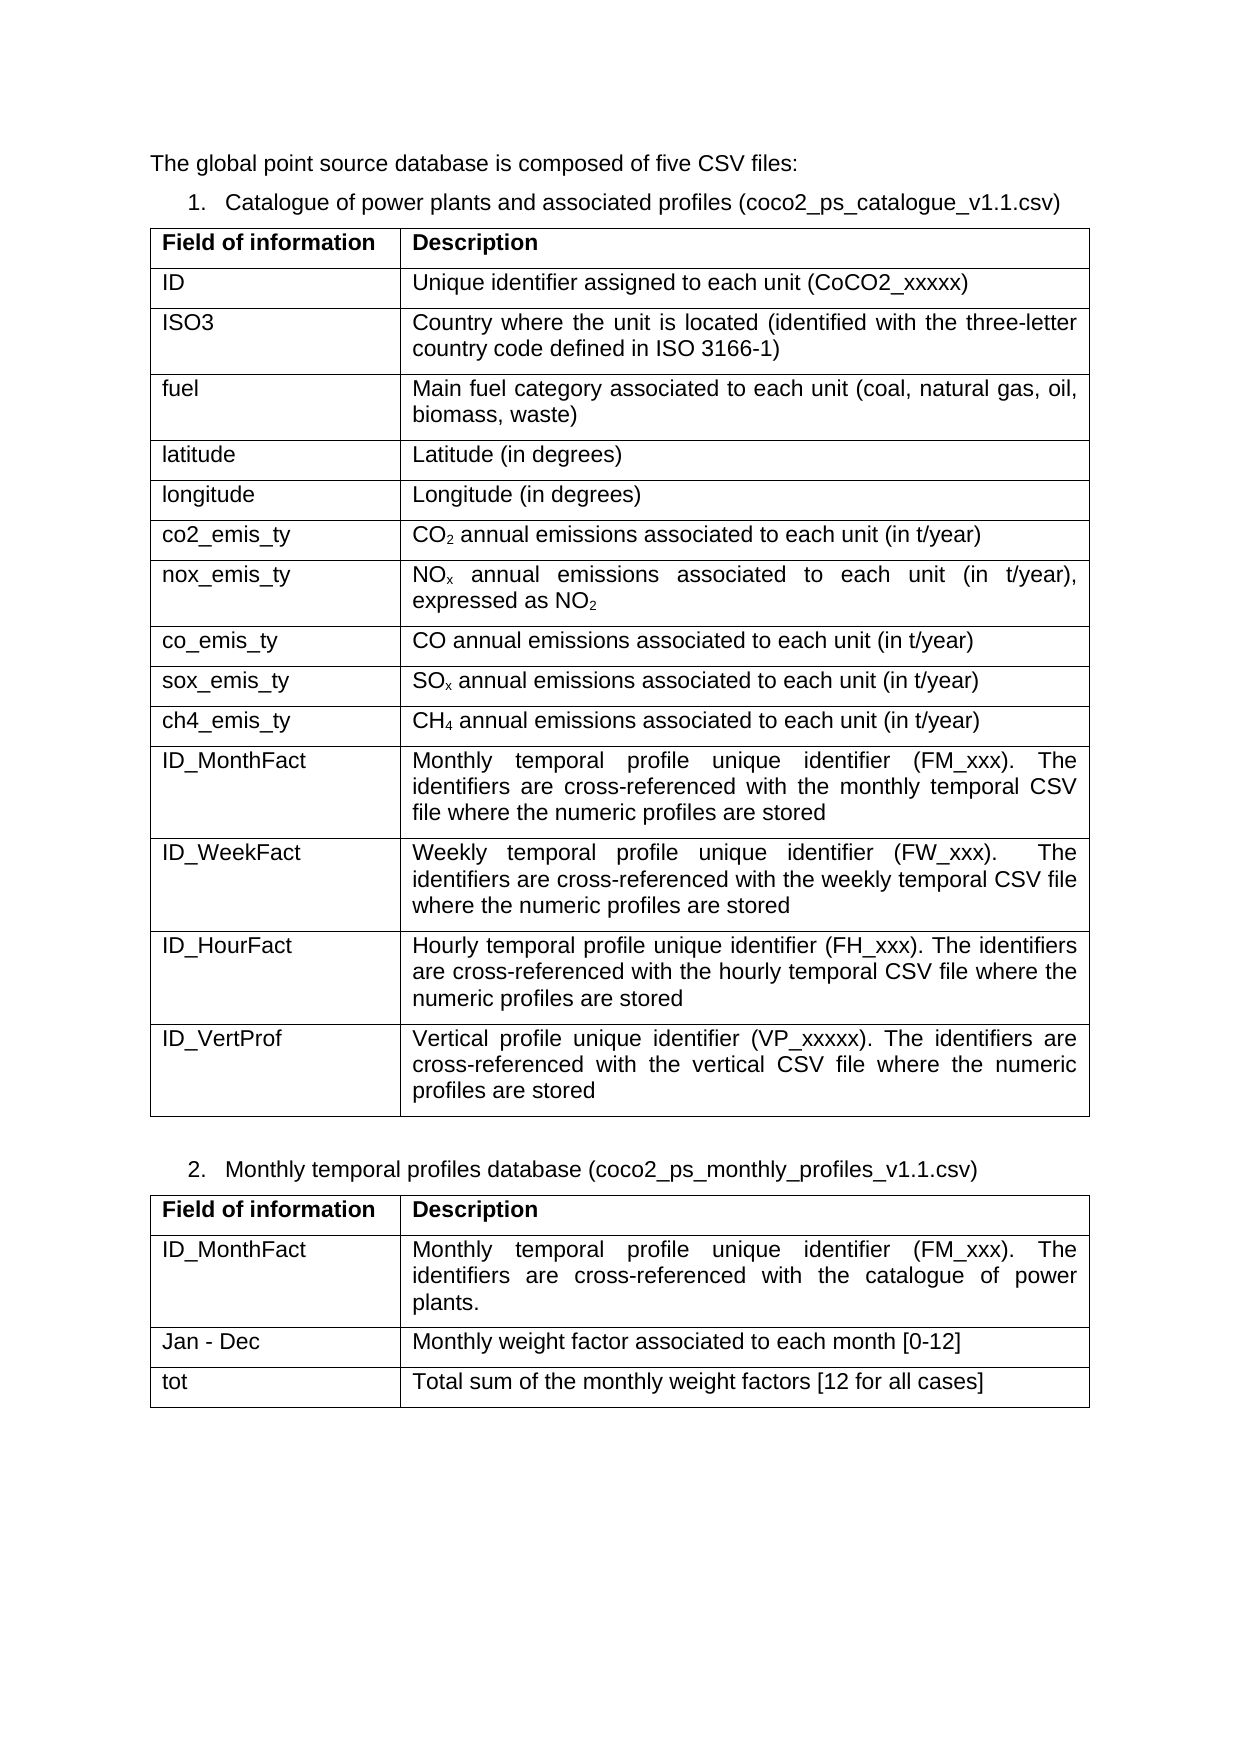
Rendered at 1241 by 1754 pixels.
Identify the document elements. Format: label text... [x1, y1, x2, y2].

table_cell tot [151, 1368, 400, 1407]
table_cell NOx annual emissions associated to each unit (in t/year), expressed as NO2 [401, 561, 1089, 626]
table_cell Monthly temporal profile unique identifier (FM_xxx). The identifiers are cross-referenced with the monthly temporal CSV file where the numeric profiles are stored [401, 747, 1089, 838]
table_header Description [401, 1196, 1089, 1235]
table_cell ID_WeekFact [151, 839, 400, 931]
table_cell co_emis_ty [151, 627, 400, 666]
table_cell Monthly temporal profile unique identifier (FM_xxx). The identifiers are cross-referenced with the catalogue of power plants. [401, 1236, 1089, 1327]
table_cell fuel [151, 375, 400, 440]
table_cell ch4_emis_ty [151, 707, 400, 746]
table_cell CO annual emissions associated to each unit (in t/year) [401, 627, 1089, 666]
table_cell Weekly temporal profile unique identifier (FW_xxx). The identifiers are cross-referenced with the weekly temporal CSV file where the numeric profiles are stored [401, 839, 1089, 931]
table_cell Longitude (in degrees) [401, 481, 1089, 520]
table_cell ID_MonthFact [151, 1236, 400, 1327]
list Monthly temporal profiles database (coco2_ps_monthly_profiles_v1.1.csv) [187, 1156, 1090, 1182]
table_cell latitude [151, 441, 400, 480]
table_cell Total sum of the monthly weight factors [12 for all cases] [401, 1368, 1089, 1407]
table_cell Latitude (in degrees) [401, 441, 1089, 480]
table_header Field of information [151, 229, 400, 268]
table_cell co2_emis_ty [151, 521, 400, 560]
table_cell ISO3 [151, 309, 400, 374]
table_cell longitude [151, 481, 400, 520]
list Catalogue of power plants and associated profiles (coco2_ps_catalogue_v1.1.csv) [187, 189, 1090, 215]
table_cell ID_VertProf [151, 1025, 400, 1116]
table_cell ID_HourFact [151, 932, 400, 1023]
table_cell sox_emis_ty [151, 667, 400, 706]
table_cell Jan - Dec [151, 1328, 400, 1367]
table_cell Hourly temporal profile unique identifier (FH_xxx). The identifiers are cross-referenced with the hourly temporal CSV file where the numeric profiles are stored [401, 932, 1089, 1023]
table_cell CO2 annual emissions associated to each unit (in t/year) [401, 521, 1089, 560]
table_cell nox_emis_ty [151, 561, 400, 626]
table_cell Vertical profile unique identifier (VP_xxxxx). The identifiers are cross-referenced with the vertical CSV file where the numeric profiles are stored [401, 1025, 1089, 1116]
table_cell CH4 annual emissions associated to each unit (in t/year) [401, 707, 1089, 746]
table_cell SOx annual emissions associated to each unit (in t/year) [401, 667, 1089, 706]
table_cell Unique identifier assigned to each unit (CoCO2_xxxxx) [401, 269, 1089, 307]
table_cell ID [151, 269, 400, 307]
table_cell ID_MonthFact [151, 747, 400, 838]
table_cell Main fuel category associated to each unit (coal, natural gas, oil, biomass, waste) [401, 375, 1089, 440]
table_cell Monthly weight factor associated to each month [0-12] [401, 1328, 1089, 1367]
table_cell Country where the unit is located (identified with the three-letter country code defined in ISO 3166-1) [401, 309, 1089, 374]
table_header Field of information [151, 1196, 400, 1235]
table_header Description [401, 229, 1089, 268]
text The global point source database is composed of five CSV files: [150, 150, 1090, 176]
